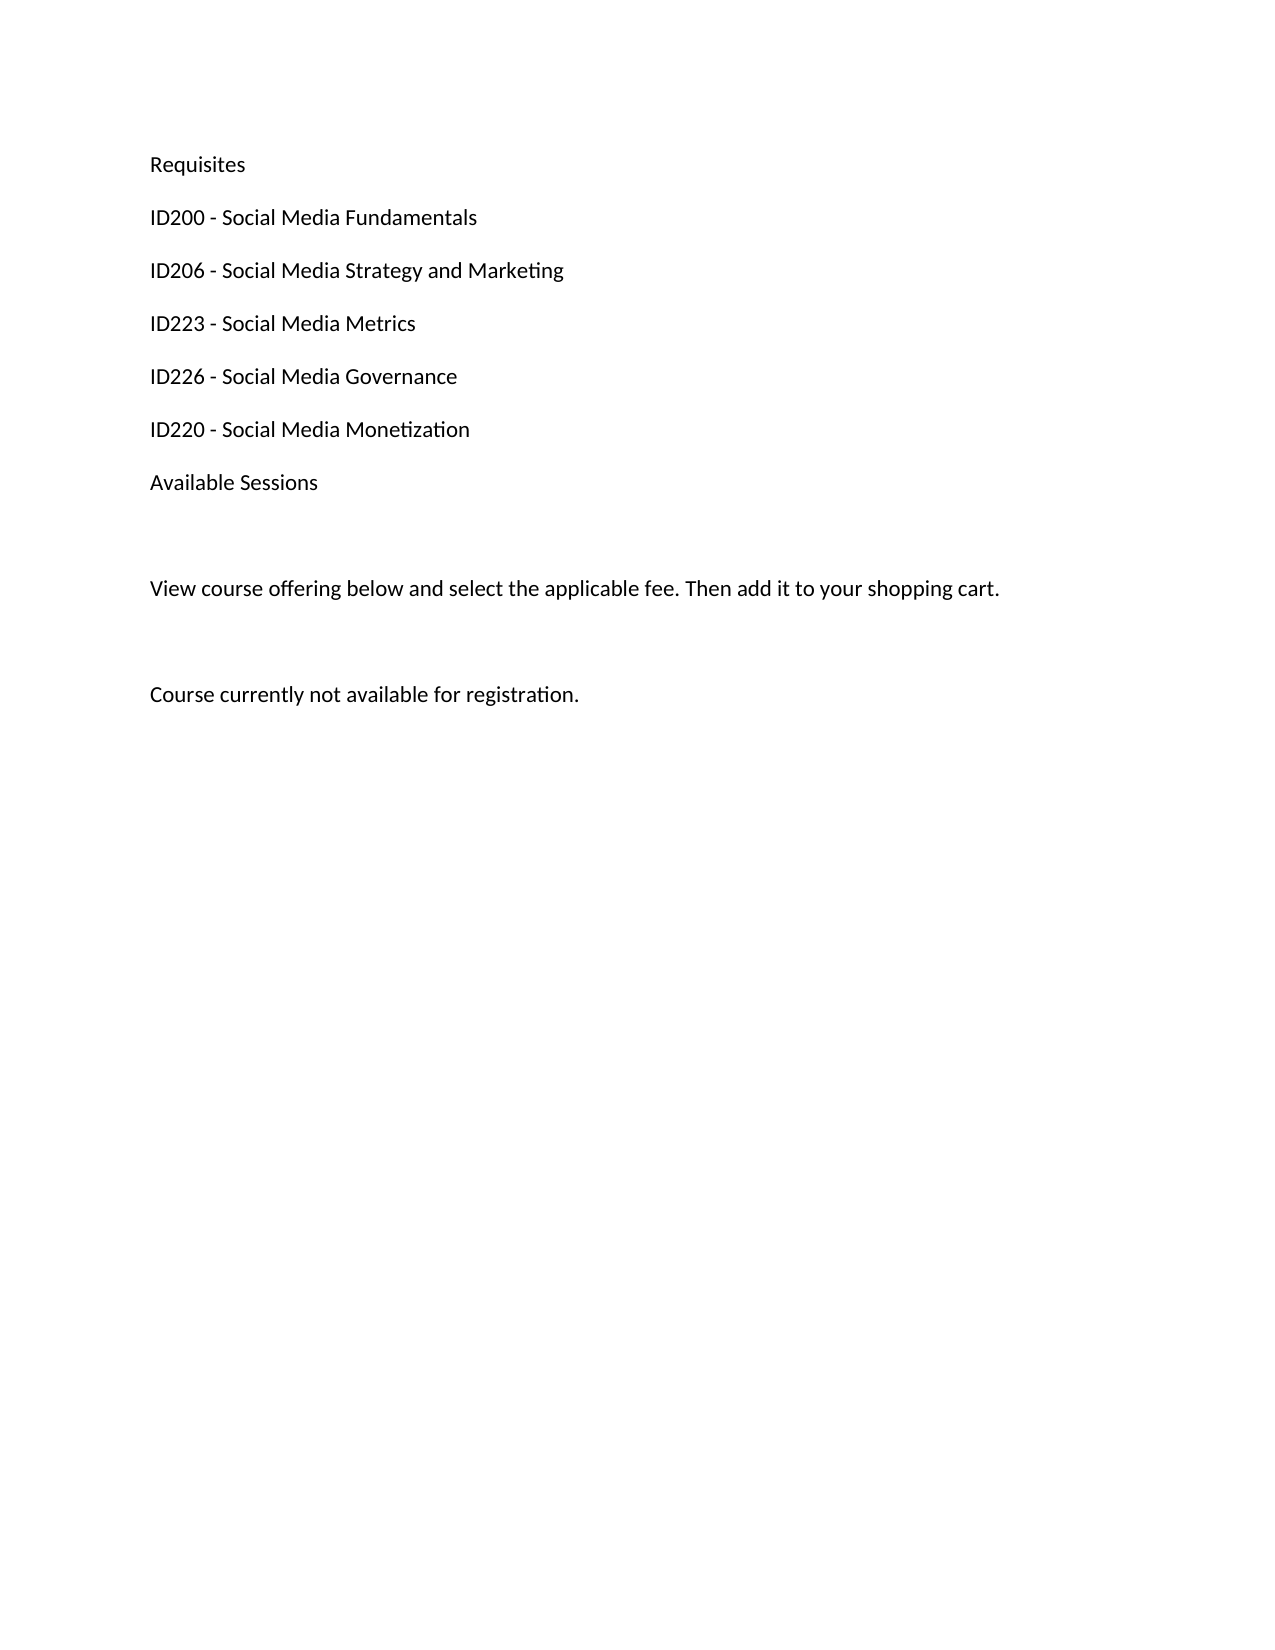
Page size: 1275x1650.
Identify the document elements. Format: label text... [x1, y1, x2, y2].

text Available Sessions [150, 468, 1125, 496]
text Requisites [150, 150, 1125, 178]
text ID206 - Social Media Strategy and Marketing [150, 256, 1125, 284]
text ID200 - Social Media Fundamentals [150, 203, 1125, 231]
text ID223 - Social Media Metrics [150, 309, 1125, 337]
text ID220 - Social Media Monetization [150, 415, 1125, 443]
text ID226 - Social Media Governance [150, 362, 1125, 390]
text Course currently not available for registration. [150, 680, 1125, 708]
text View course offering below and select the applicable fee. Then add it to your shopping cart. [150, 574, 1125, 602]
